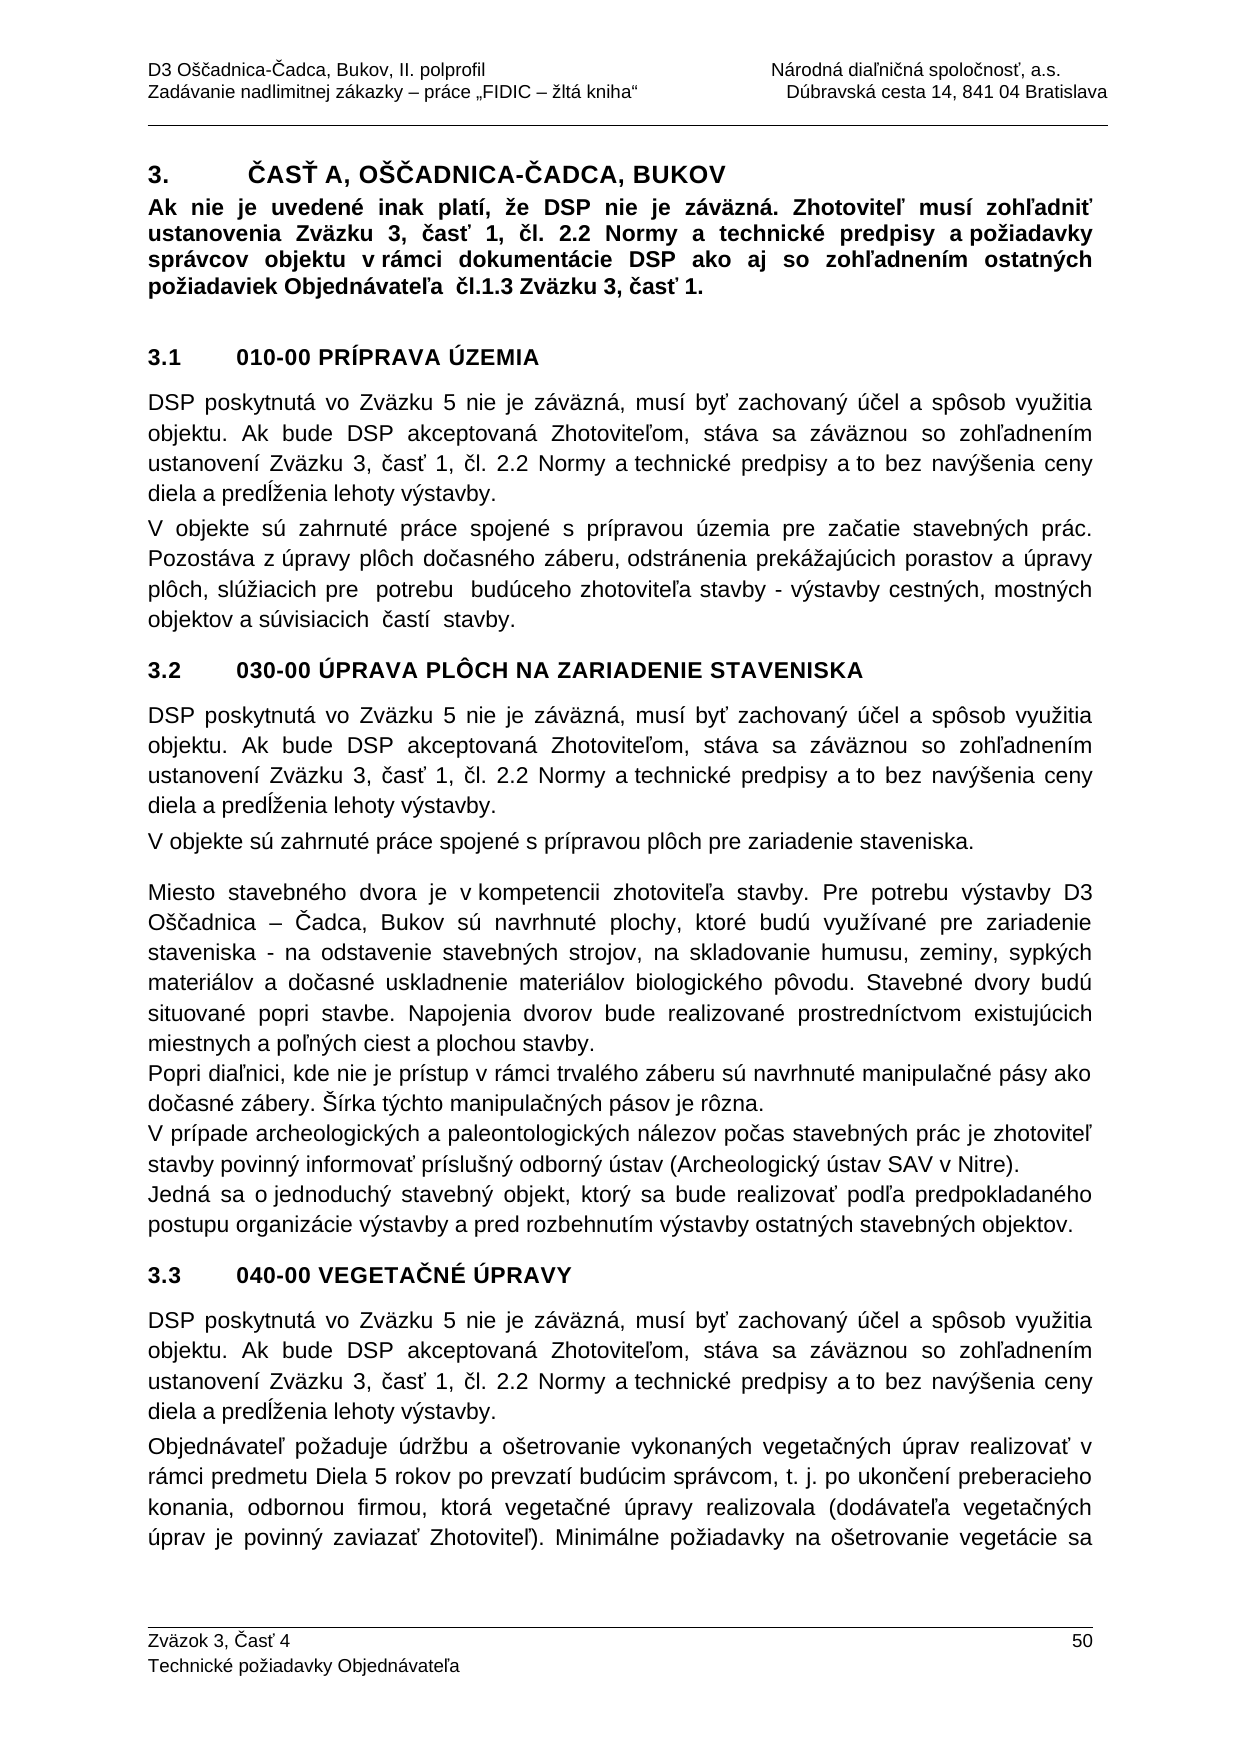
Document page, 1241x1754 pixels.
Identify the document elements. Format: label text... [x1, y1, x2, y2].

text Jedná sa o jednoduchý stavebný objekt, ktorý sa bude realizovať podľa predpokladaného postupu organizácie výstavby a pred rozbehnutím výstavby ostatných stavebných objektov. [148, 1181, 1093, 1237]
text Miesto stavebného dvora je v kompetencii zhotoviteľa stavby. Pre potrebu výstavby D3 Oščadnica – Čadca, Bukov sú navrhnuté plochy, ktoré budú využívané pre zariadenie staveniska - na odstavenie stavebných strojov, na skladovanie humusu, zeminy, sypkých materiálov a dočasné uskladnenie materiálov biologického pôvodu. Stavebné dvory budú situované popri stavbe. Napojenia dvorov bude realizované prostredníctvom existujúcich miestnych a poľných ciest a plochou stavby. [148, 879, 1093, 1056]
subtitle 040-00 Vegetačné úpravy [148, 1262, 1093, 1288]
text Popri diaľnici, kde nie je prístup v rámci trvalého záberu sú navrhnuté manipulačné pásy ako dočasné zábery. Šírka týchto manipulačných pásov je rôzna. [148, 1060, 1093, 1117]
text V objekte sú zahrnuté práce spojené s prípravou plôch pre zariadenie staveniska. [148, 828, 1093, 854]
subtitle Časť A, Oščadnica-čadca, bukov [148, 160, 1093, 189]
text DSP poskytnutá vo Zväzku 5 nie je záväzná, musí byť zachovaný účel a spôsob využitia objektu. Ak bude DSP akceptovaná Zhotoviteľom, stáva sa záväznou so zohľadnením ustanovení Zväzku 3, časť 1, čl. 2.2 Normy a technické predpisy a to bez navýšenia ceny diela a predĺženia lehoty výstavby. [148, 389, 1093, 506]
text V prípade archeologických a paleontologických nálezov počas stavebných prác je zhotoviteľ stavby povinný informovať príslušný odborný ústav (Archeologický ústav SAV v Nitre). [148, 1120, 1093, 1177]
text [148, 1433, 1093, 1550]
text V objekte sú zahrnuté práce spojené s prípravou územia pre začatie stavebných prác. Pozostáva z úpravy plôch dočasného záberu, odstránenia prekážajúcich porastov a úpravy plôch, slúžiacich pre potrebu budúceho zhotoviteľa stavby - výstavby cestných, mostných objektov a súvisiacich častí stavby. [148, 515, 1093, 632]
text DSP poskytnutá vo Zväzku 5 nie je záväzná, musí byť zachovaný účel a spôsob využitia objektu. Ak bude DSP akceptovaná Zhotoviteľom, stáva sa záväznou so zohľadnením ustanovení Zväzku 3, časť 1, čl. 2.2 Normy a technické predpisy a to bez navýšenia ceny diela a predĺženia lehoty výstavby. [148, 1307, 1093, 1424]
text Ak nie je uvedené inak platí, že DSP nie je záväzná. Zhotoviteľ musí zohľadniť ustanovenia Zväzku 3, časť 1, čl. 2.2 Normy a technické predpisy a požiadavky správcov objektu v rámci dokumentácie DSP ako aj so zohľadnením ostatných požiadaviek Objednávateľa čl.1.3 Zväzku 3, časť 1. [148, 194, 1093, 299]
text DSP poskytnutá vo Zväzku 5 nie je záväzná, musí byť zachovaný účel a spôsob využitia objektu. Ak bude DSP akceptovaná Zhotoviteľom, stáva sa záväznou so zohľadnením ustanovení Zväzku 3, časť 1, čl. 2.2 Normy a technické predpisy a to bez navýšenia ceny diela a predĺženia lehoty výstavby. [148, 702, 1093, 819]
subtitle 010-00 Príprava územia [148, 344, 1093, 371]
subtitle 030-00 Úprava plôch na zariadenie staveniska [148, 657, 1093, 683]
